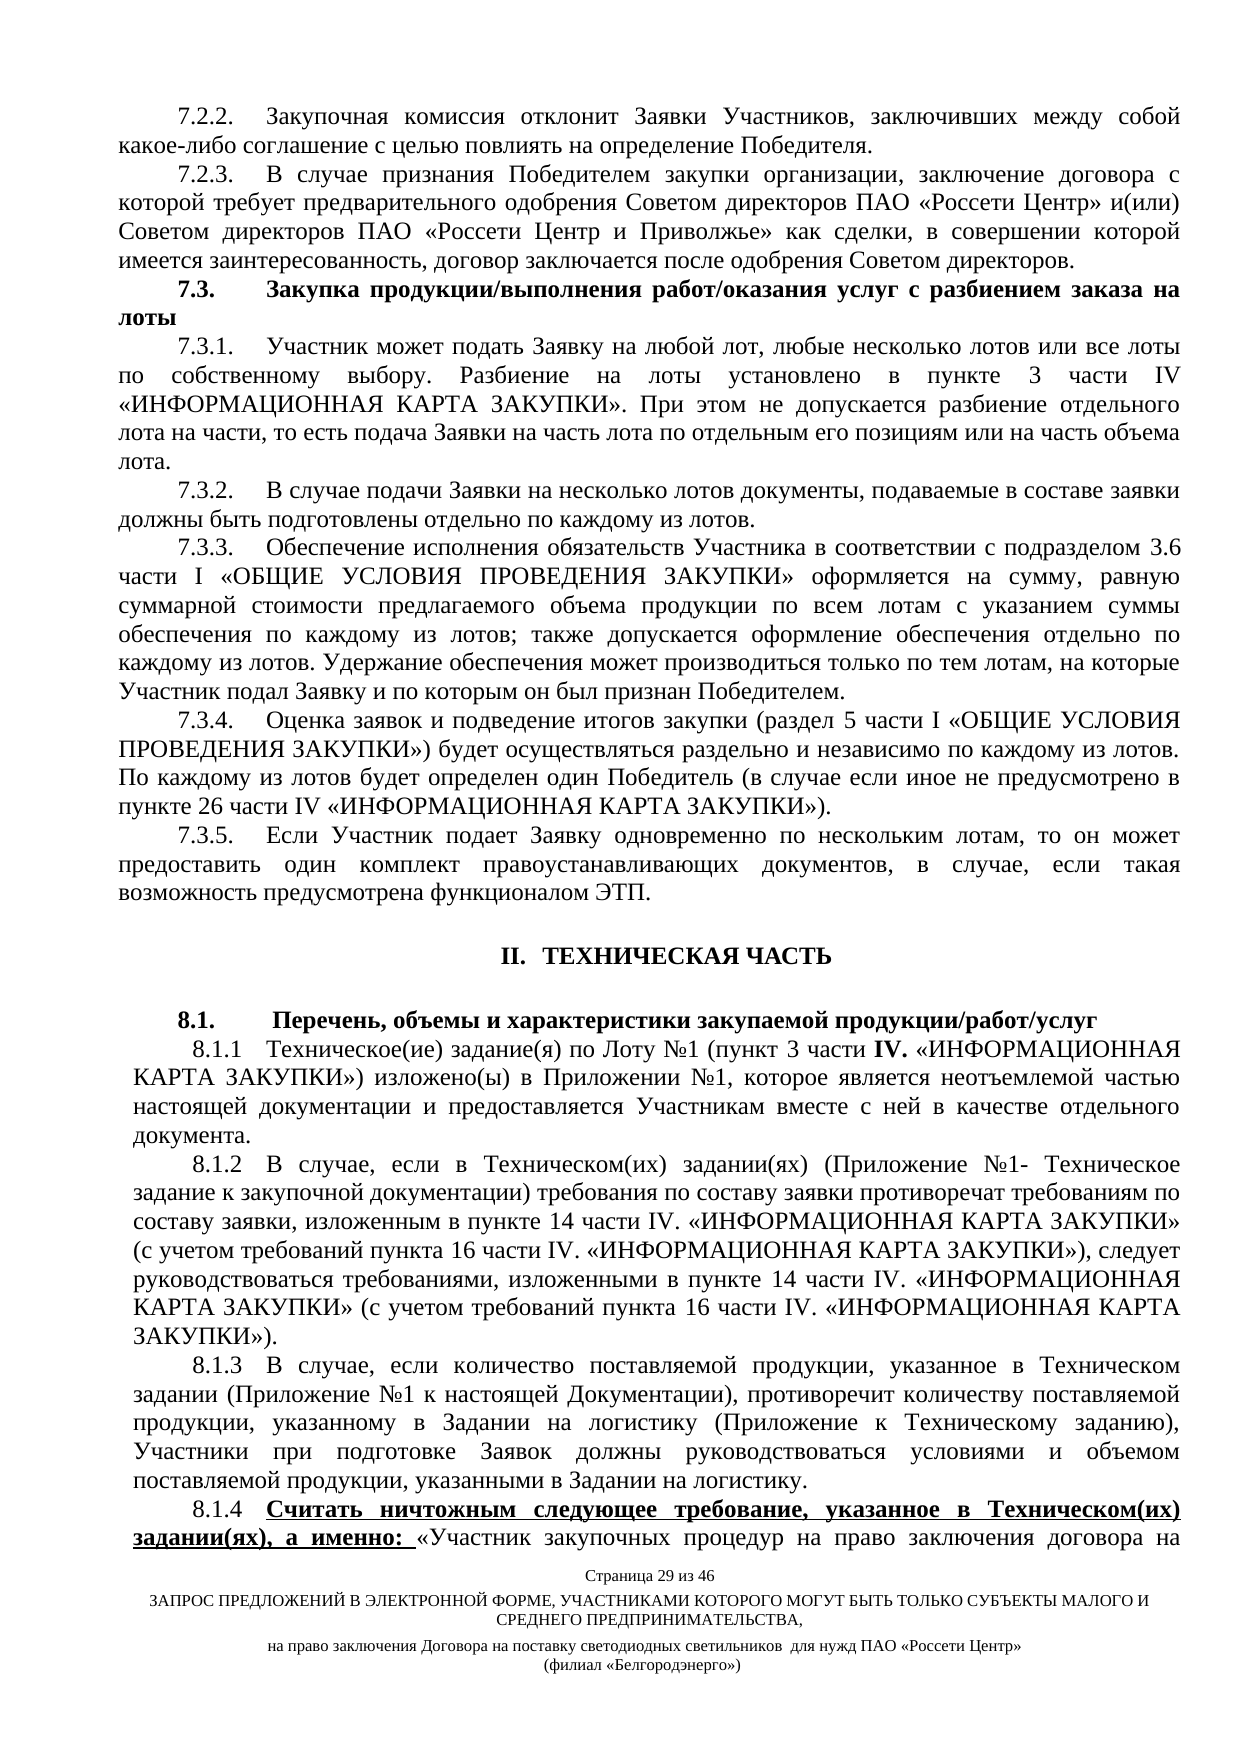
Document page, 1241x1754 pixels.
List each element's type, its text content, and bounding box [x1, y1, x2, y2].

subtitle В случае подачи Заявки на несколько лотов документы, подаваемые в составе заявки должны быть подготовлены отдельно по каждому из лотов. [118, 475, 1181, 532]
subtitle Если Участник подает Заявку одновременно по нескольким лотам, то он может предоставить один комплект правоустанавливающих документов, в случае, если такая возможность предусмотрена функционалом ЭТП. [118, 820, 1181, 906]
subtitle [133, 1494, 1181, 1551]
subtitle Техническое(ие) задание(я) по Лоту №1 (пункт 3 части IV. «ИНФОРМАЦИОННАЯ КАРТА ЗАКУПКИ») изложено(ы) в Приложении №1, которое является неотъемлемой частью настоящей документации и предоставляется Участникам вместе с ней в качестве отдельного документа. [133, 1034, 1181, 1149]
subtitle Закупка продукции/выполнения работ/оказания услуг с разбиением заказа на лоты [118, 274, 1181, 331]
subtitle В случае признания Победителем закупки организации, заключение договора с которой требует предварительного одобрения Советом директоров ПАО «Россети Центр» и(или) Советом директоров ПАО «Россети Центр и Приволжье» как сделки, в совершении которой имеется заинтересованность, договор заключается после одобрения Советом директоров. [118, 159, 1181, 274]
subtitle В случае, если количество поставляемой продукции, указанное в Техническом задании (Приложение №1 к настоящей Документации), противоречит количеству поставляемой продукции, указанному в Задании на логистику (Приложение к Техническому заданию), Участники при подготовке Заявок должны руководствоваться условиями и объемом поставляемой продукции, указанными в Задании на логистику. [133, 1350, 1181, 1494]
subtitle ТЕХНИЧЕСКАЯ ЧАСТЬ [118, 941, 1181, 970]
subtitle Участник может подать Заявку на любой лот, любые несколько лотов или все лоты по собственному выбору. Разбиение на лоты установлено в пункте 3 части IV «ИНФОРМАЦИОННАЯ КАРТА ЗАКУПКИ». При этом не допускается разбиение отдельного лота на части, то есть подача Заявки на часть лота по отдельным его позициям или на часть объема лота. [118, 331, 1181, 475]
subtitle Закупочная комиссия отклонит Заявки Участников, заключивших между собой какое-либо соглашение с целью повлиять на определение Победителя. [118, 101, 1181, 159]
subtitle В случае, если в Техническом(их) задании(ях) (Приложение №1- Техническое задание к закупочной документации) требования по составу заявки противоречат требованиям по составу заявки, изложенным в пункте 14 части IV. «ИНФОРМАЦИОННАЯ КАРТА ЗАКУПКИ» (с учетом требований пункта 16 части IV. «ИНФОРМАЦИОННАЯ КАРТА ЗАКУПКИ»), следует руководствоваться требованиями, изложенными в пункте 14 части IV. «ИНФОРМАЦИОННАЯ КАРТА ЗАКУПКИ» (с учетом требований пункта 16 части IV. «ИНФОРМАЦИОННАЯ КАРТА ЗАКУПКИ»). [133, 1149, 1181, 1350]
subtitle Обеспечение исполнения обязательств Участника в соответствии с подразделом 3.6 части I «ОБЩИЕ УСЛОВИЯ ПРОВЕДЕНИЯ ЗАКУПКИ» оформляется на сумму, равную суммарной стоимости предлагаемого объема продукции по всем лотам с указанием суммы обеспечения по каждому из лотов; также допускается оформление обеспечения отдельно по каждому из лотов. Удержание обеспечения может производиться только по тем лотам, на которые Участник подал Заявку и по которым он был признан Победителем. [118, 532, 1181, 705]
subtitle Перечень, объемы и характеристики закупаемой продукции/работ/услуг [177, 1005, 1181, 1034]
subtitle Оценка заявок и подведение итогов закупки (раздел 5 части I «ОБЩИЕ УСЛОВИЯ ПРОВЕДЕНИЯ ЗАКУПКИ») будет осуществляться раздельно и независимо по каждому из лотов. По каждому из лотов будет определен один Победитель (в случае если иное не предусмотрено в пункте 26 части IV «ИНФОРМАЦИОННАЯ КАРТА ЗАКУПКИ»). [118, 705, 1181, 820]
